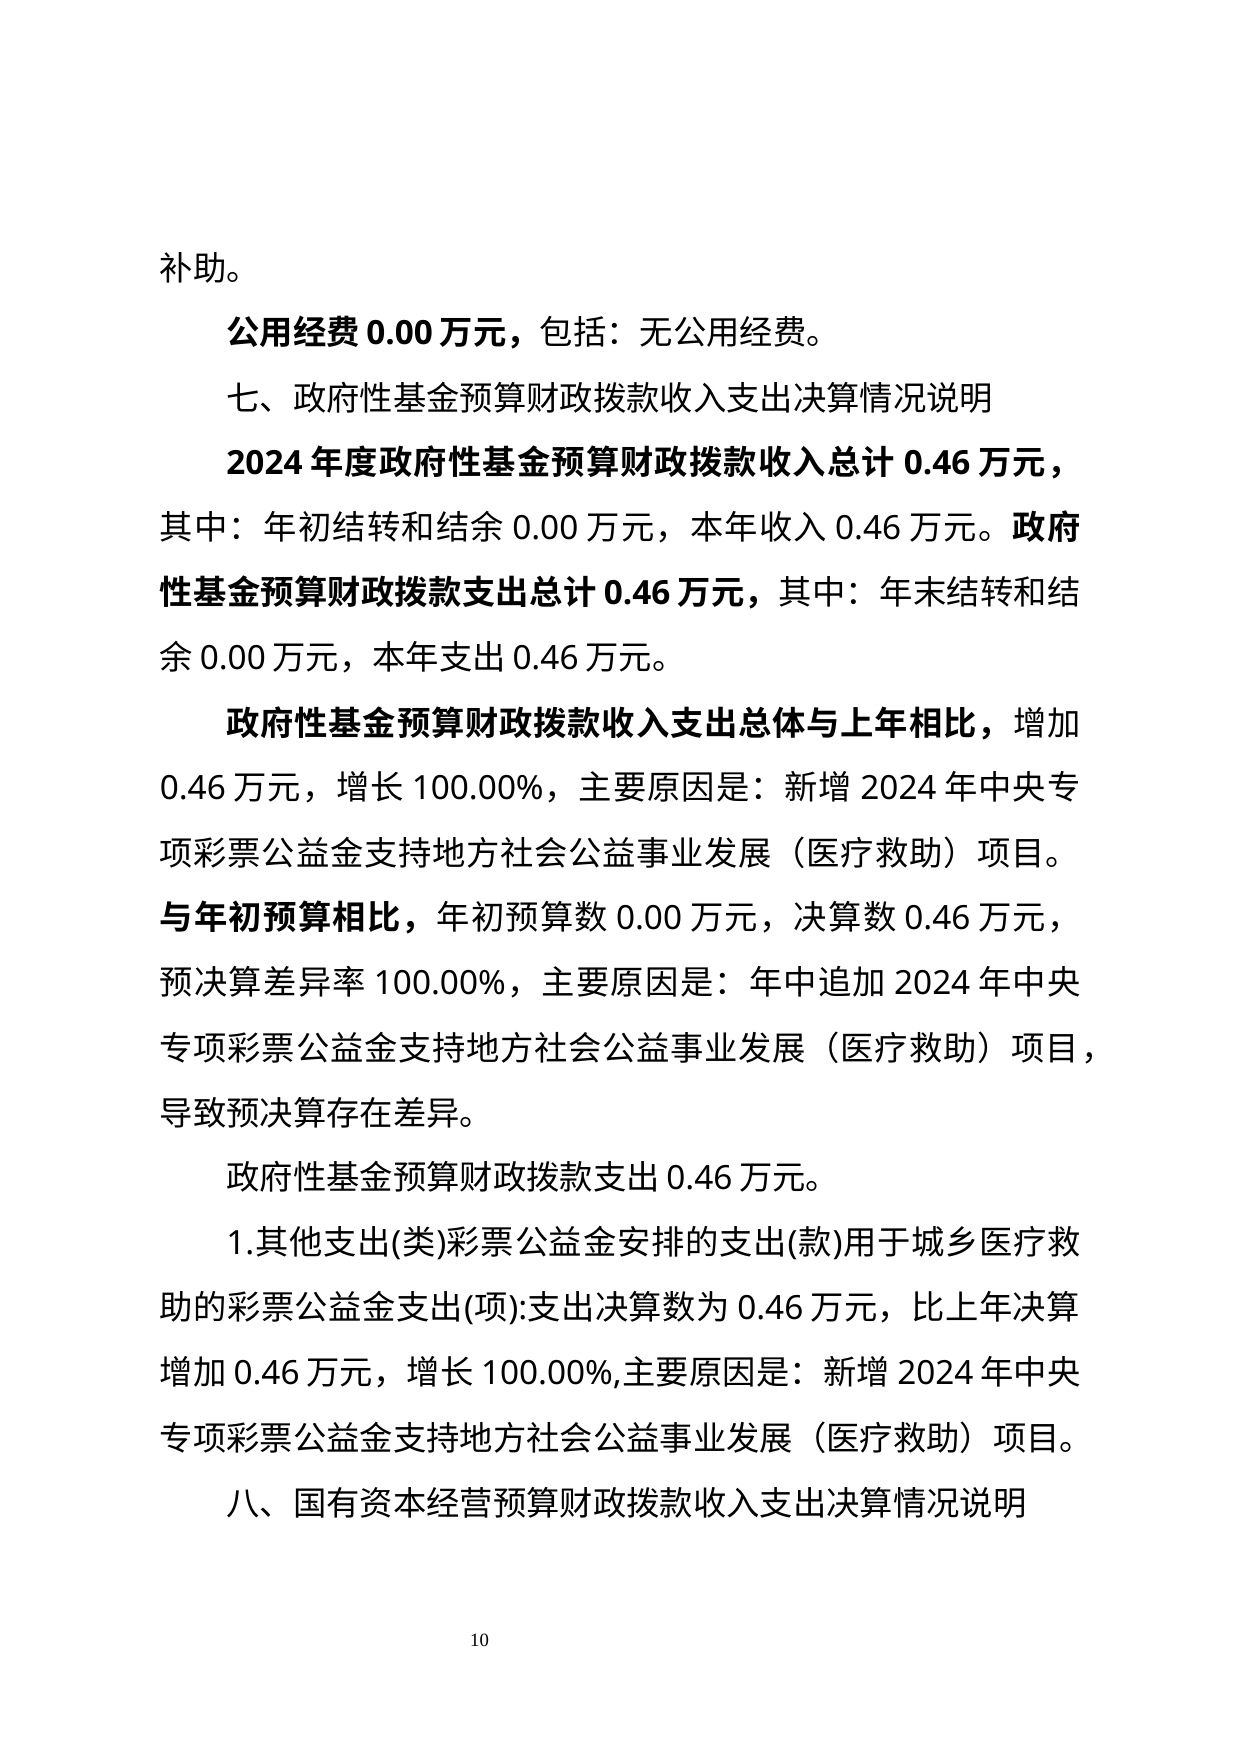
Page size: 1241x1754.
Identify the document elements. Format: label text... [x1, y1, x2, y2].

text 七、政府性基金预算财政拨款收入支出决算情况说明 [159, 363, 1081, 428]
text 政府性基金预算财政拨款收入支出总体与上年相比，增加0.46万元，增长100.00%，主要原因是：新增2024年中央专项彩票公益金支持地方社会公益事业发展（医疗救助）项目。与年初预算相比，年初预算数0.00万元，决算数0.46万元，预决算差异率100.00%，主要原因是：年中追加2024年中央专项彩票公益金支持地方社会公益事业发展（医疗救助）项目，导致预决算存在差异。 [159, 688, 1081, 1143]
text 公用经费0.00万元，包括：无公用经费。 [159, 298, 1081, 363]
text 2024年度政府性基金预算财政拨款收入总计0.46万元，其中：年初结转和结余0.00万元，本年收入0.46万元。政府性基金预算财政拨款支出总计0.46万元，其中：年末结转和结余0.00万元，本年支出0.46万元。 [159, 428, 1081, 688]
text 政府性基金预算财政拨款支出0.46万元。 [159, 1143, 1081, 1208]
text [159, 233, 1081, 298]
text 1.其他支出(类)彩票公益金安排的支出(款)用于城乡医疗救助的彩票公益金支出(项):支出决算数为0.46万元，比上年决算增加0.46万元，增长100.00%,主要原因是：新增2024年中央专项彩票公益金支持地方社会公益事业发展（医疗救助）项目。 [159, 1208, 1081, 1468]
text 八、国有资本经营预算财政拨款收入支出决算情况说明 [159, 1468, 1081, 1533]
